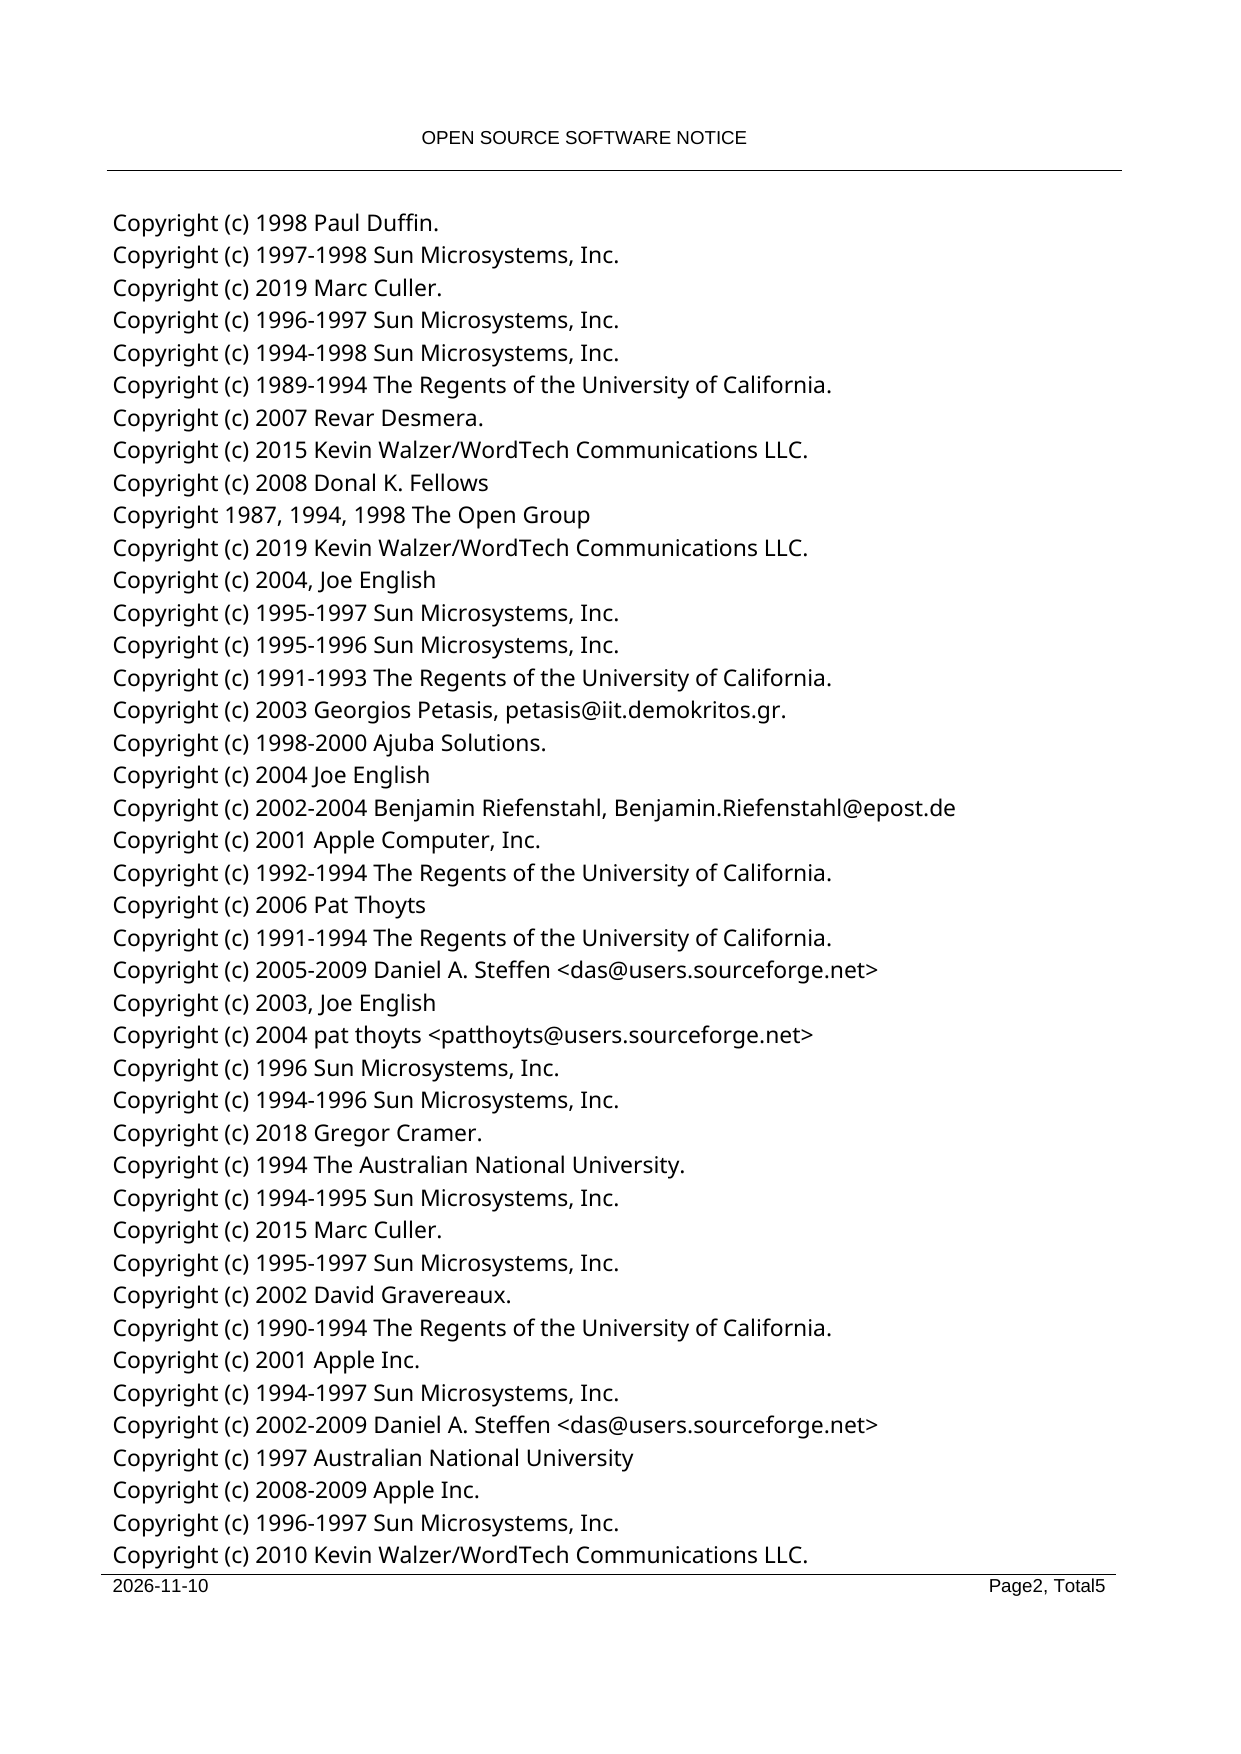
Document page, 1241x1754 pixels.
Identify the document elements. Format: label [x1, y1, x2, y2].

text [112, 206, 1128, 1571]
